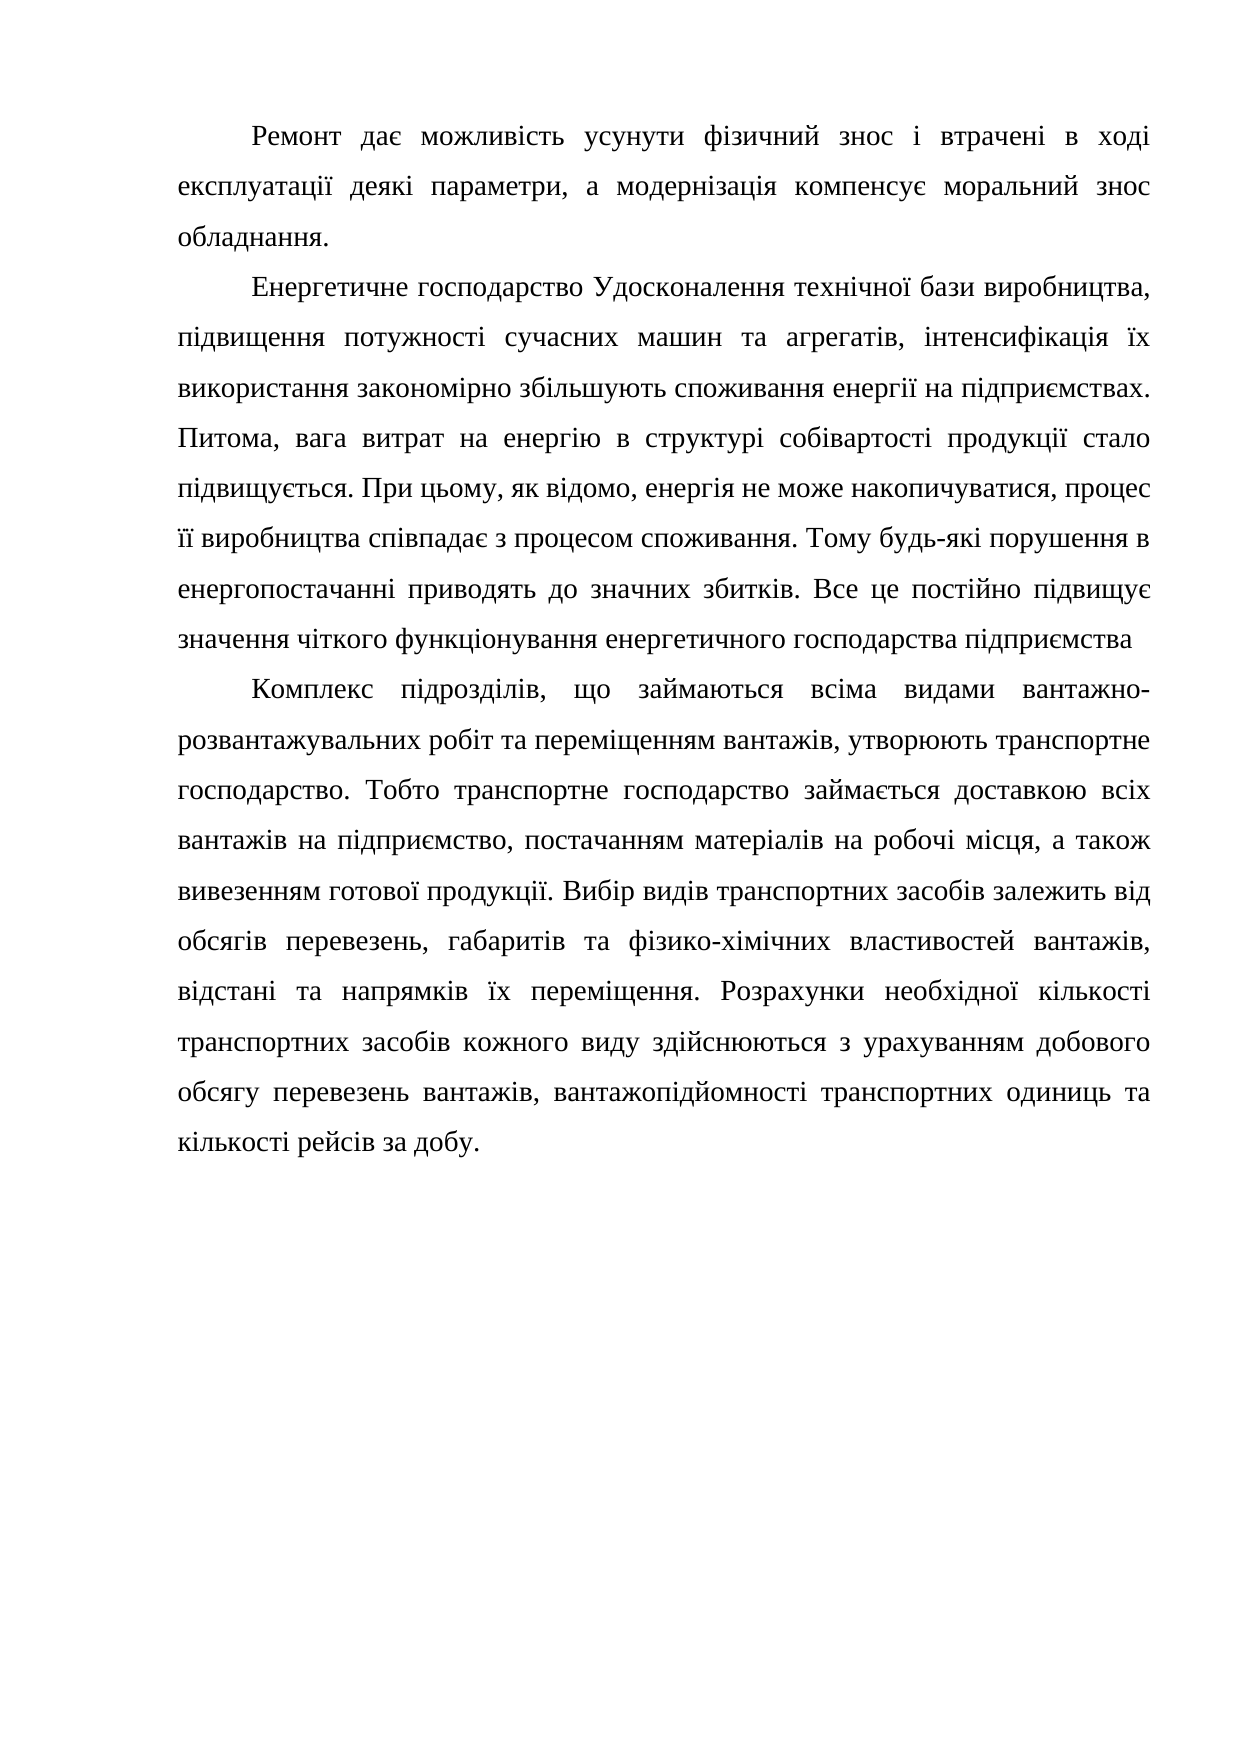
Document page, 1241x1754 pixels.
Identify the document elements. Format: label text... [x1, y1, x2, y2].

text Енергетичне господарство Удосконалення технічної бази виробництва, підвищення потужності сучасних машин та агрегатів, інтенсифікація їх використання закономірно збільшують споживання енергії на підприємствах. Питома, вага витрат на енергію в структурі собівартості продукції стало підвищується. При цьому, як відомо, енергія не може накопичуватися, процес її виробництва співпадає з процесом споживання. Тому будь-які порушення в енергопостачанні приводять до значних збитків. Все це постійно підвищує значення чіткого функціонування енергетичного господарства підприємства [177, 269, 1152, 655]
text Комплекс підрозділів, що займаються всіма видами вантажно-розвантажувальних робіт та переміщенням вантажів, утворюють транспортне господарство. Тобто транспортне господарство займається доставкою всіх вантажів на підприємство, постачанням матеріалів на робочі місця, а також вивезенням готової продукції. Вибір видів транспортних засобів залежить від обсягів перевезень, габаритів та фізико-хімічних властивостей вантажів, відстані та напрямків їх переміщення. Розрахунки необхідної кількості транспортних засобів кожного виду здійснюються з урахуванням добового обсягу перевезень вантажів, вантажопідйомності транспортних одиниць та кількості рейсів за добу. [177, 672, 1152, 1158]
text Ремонт дає можливість усунути фізичний знос і втрачені в ході експлуатації деякі параметри, а модернізація компенсує моральний знос обладнання. [177, 118, 1152, 252]
